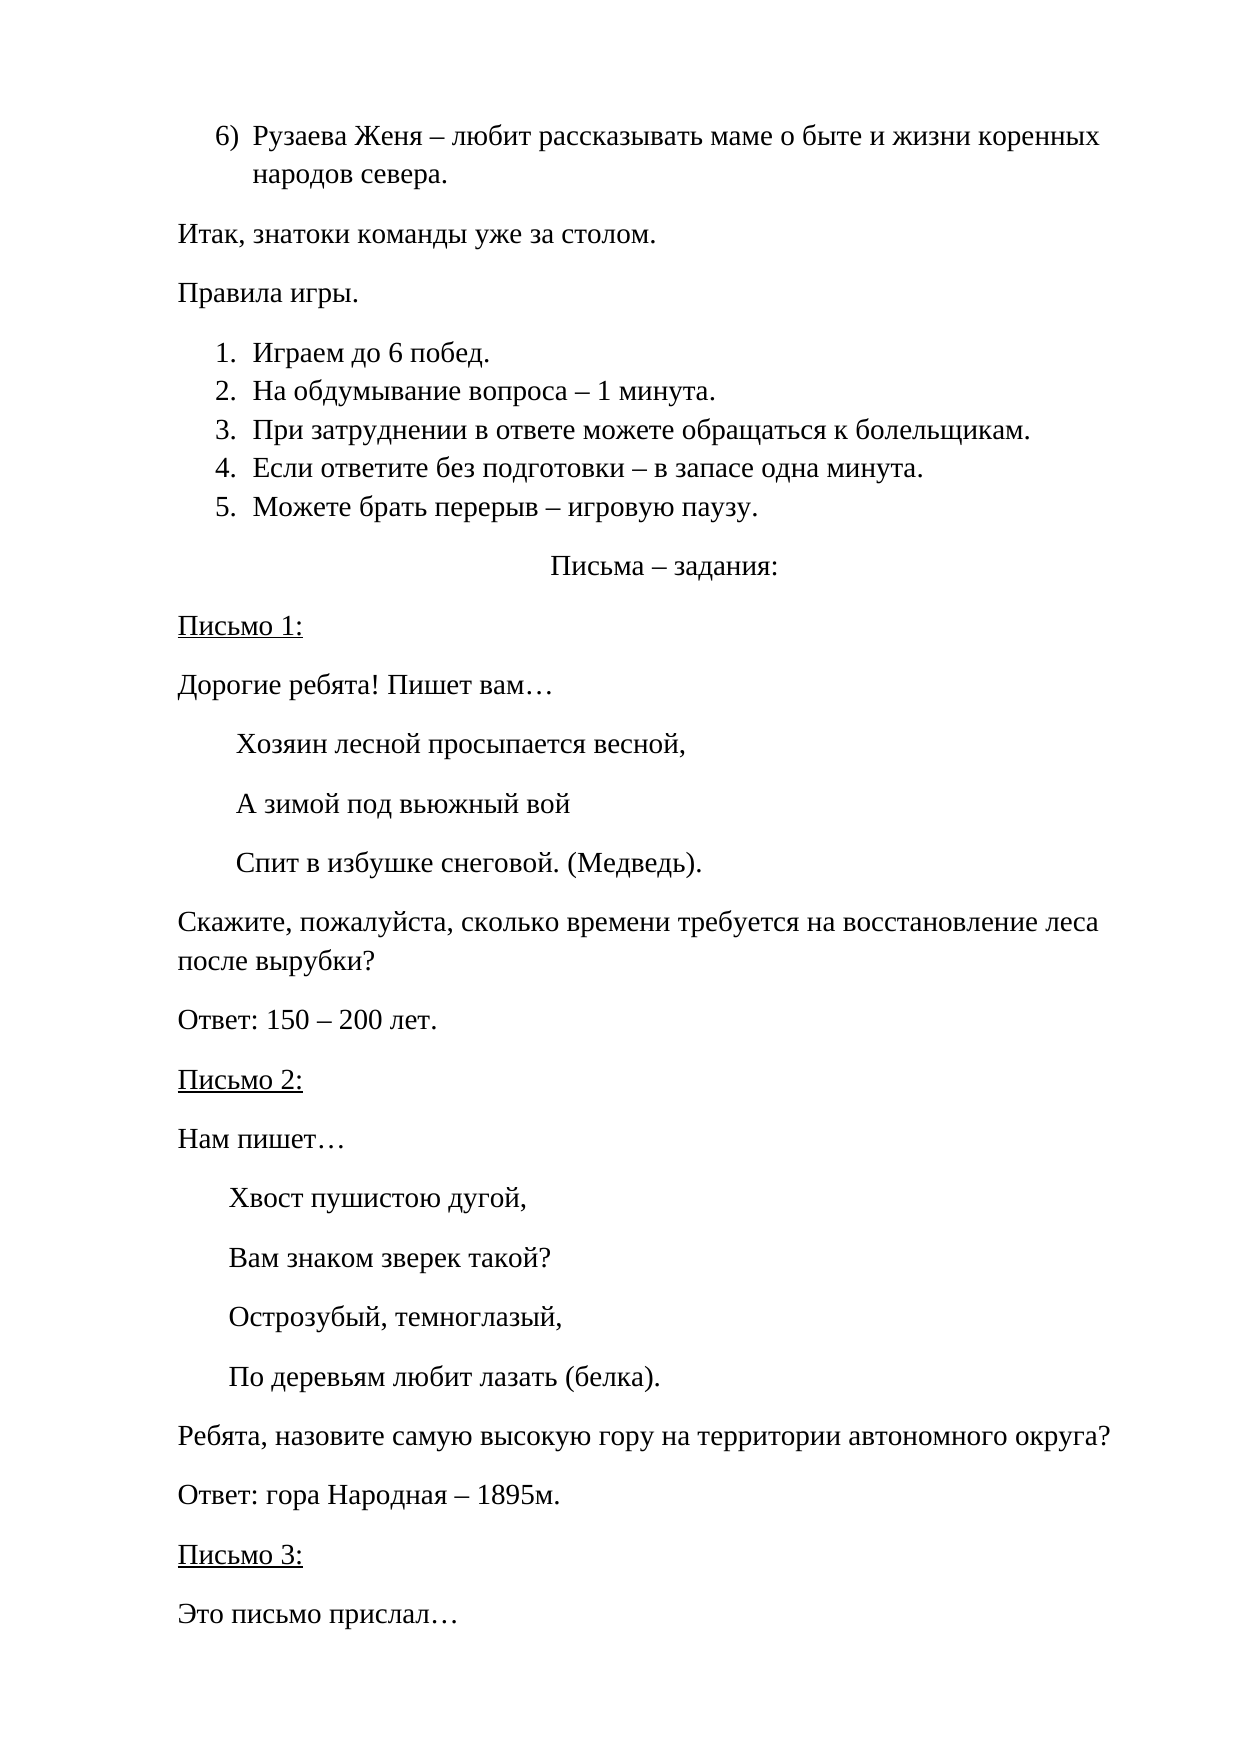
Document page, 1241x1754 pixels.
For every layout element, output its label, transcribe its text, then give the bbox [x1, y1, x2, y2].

text Ответ: гора Народная – 1895м. [177, 1477, 1152, 1511]
text А зимой под вьюжный вой [177, 786, 1152, 819]
text Ответ: 150 – 200 лет. [177, 1002, 1152, 1036]
text Правила игры. [177, 275, 1152, 309]
text Нам пишет… [177, 1121, 1152, 1155]
list Если ответите без подготовки – в запасе одна минута. [215, 450, 1152, 484]
text Спит в избушке снеговой. (Медведь). [177, 845, 1152, 879]
text Это письмо прислал… [177, 1596, 1152, 1630]
text Вам знаком зверек такой? [177, 1240, 1152, 1273]
text Острозубый, темноглазый, [177, 1299, 1152, 1333]
text Ребята, назовите самую высокую гору на территории автономного округа? [177, 1418, 1152, 1452]
text Скажите, пожалуйста, сколько времени требуется на восстановление леса после вырубки? [177, 904, 1152, 977]
list На обдумывание вопроса – 1 минута. [215, 373, 1152, 407]
list Играем до 6 побед. [215, 335, 1152, 368]
list При затруднении в ответе можете обращаться к болельщикам. [215, 412, 1152, 445]
text Дорогие ребята! Пишет вам… [177, 667, 1152, 701]
list Можете брать перерыв – игровую паузу. [215, 489, 1152, 522]
text Письмо 2: [177, 1062, 1152, 1095]
text Хвост пушистою дугой, [177, 1181, 1152, 1214]
text Письмо 1: [177, 608, 1152, 641]
text Хозяин лесной просыпается весной, [177, 726, 1152, 760]
text По деревьям любит лазать (белка). [177, 1359, 1152, 1392]
list Рузаева Женя – любит рассказывать маме о быте и жизни коренных народов севера. [215, 118, 1152, 190]
text Письмо 3: [177, 1537, 1152, 1570]
text Итак, знатоки команды уже за столом. [177, 216, 1152, 249]
text Письма – задания: [177, 548, 1152, 582]
